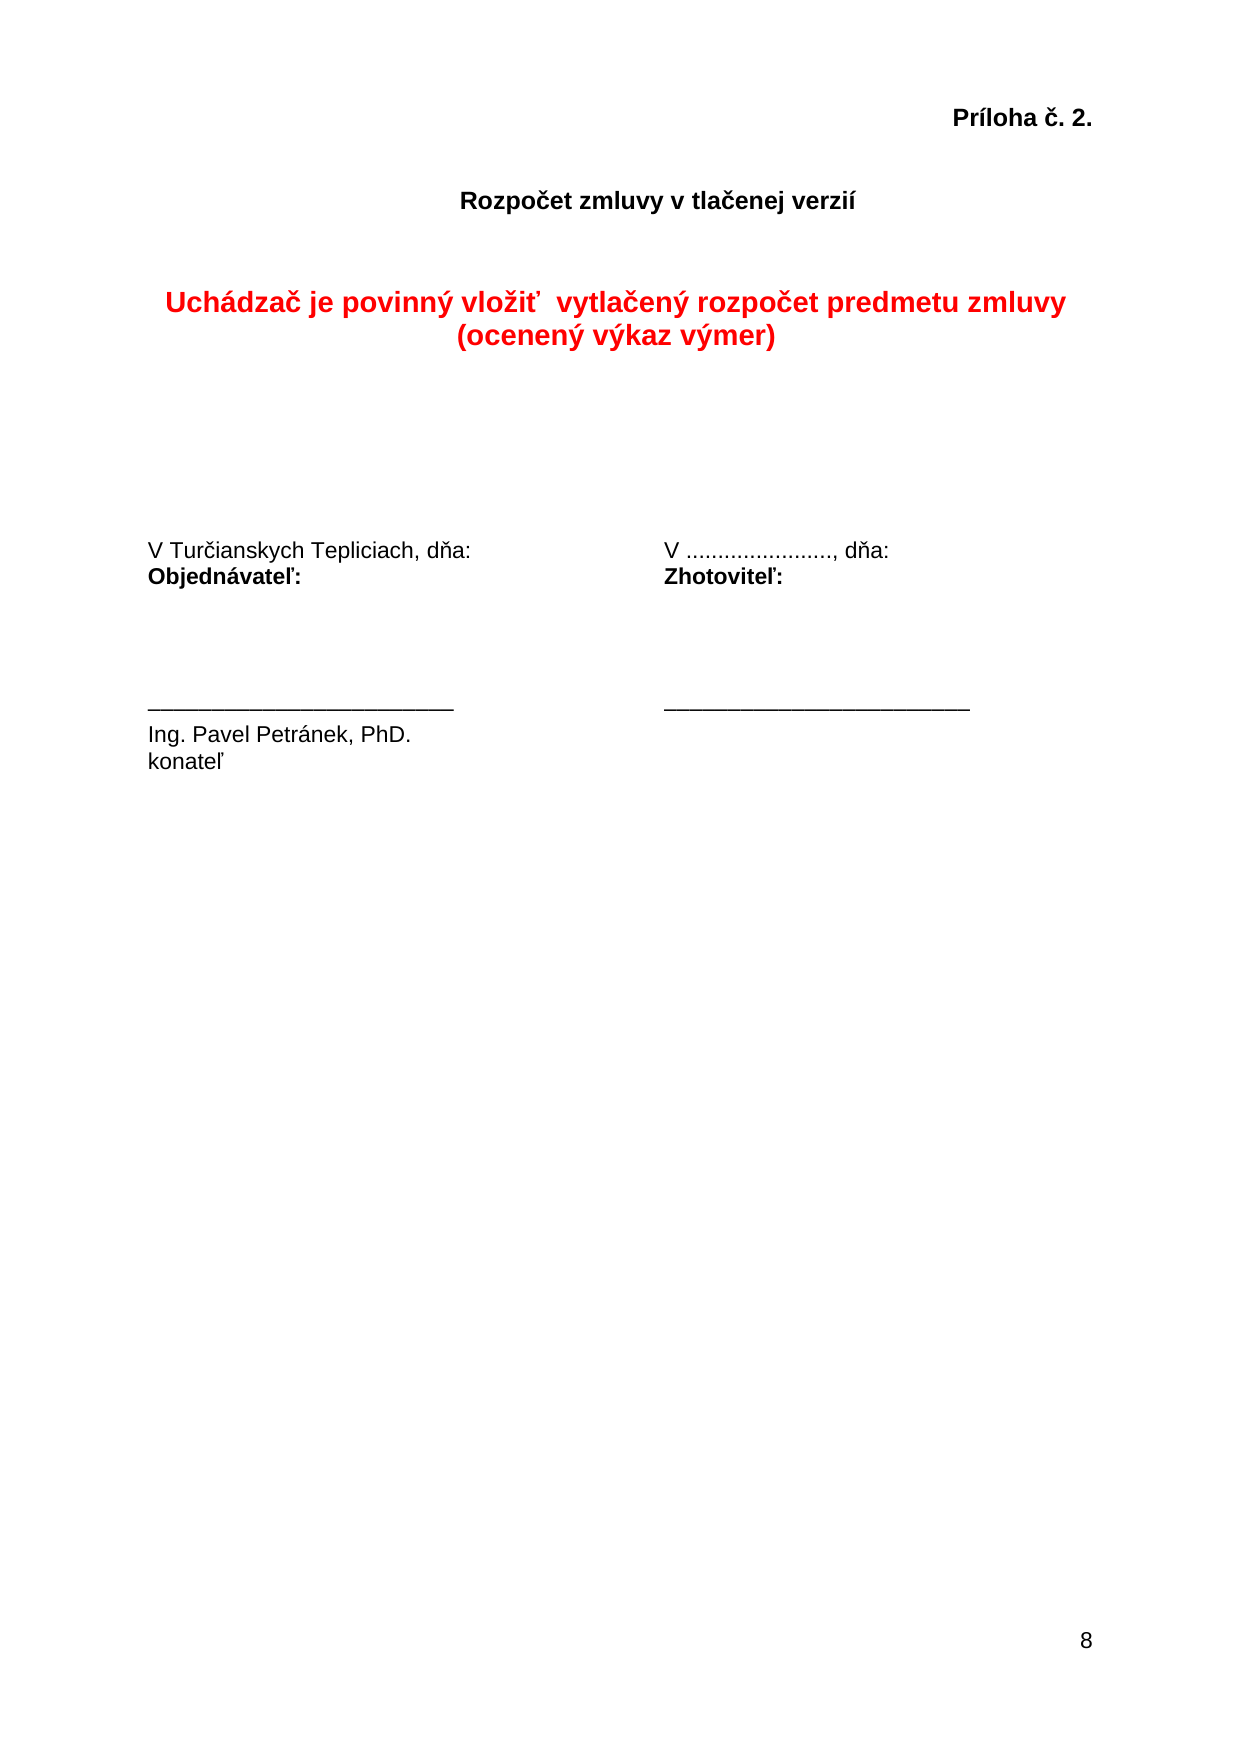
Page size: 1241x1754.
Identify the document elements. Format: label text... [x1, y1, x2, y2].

text Príloha č. 2. [148, 103, 1093, 132]
text Ing. Pavel Petránek, PhD. [148, 721, 1093, 748]
text –––––––––––––––––––––––– –––––––––––––––––––––––– [148, 695, 1093, 721]
text Rozpočet zmluvy v tlačenej verzií [223, 186, 1093, 215]
text V Turčianskych Tepliciach, dňa: V ......................., dňa: [148, 537, 1093, 563]
text konateľ [148, 748, 1093, 774]
text Uchádzač je povinný vložiť vytlačený rozpočet predmetu zmluvy (ocenený výkaz výmer) [148, 285, 1085, 352]
text Objednávateľ: Zhotoviteľ: [148, 563, 1093, 589]
